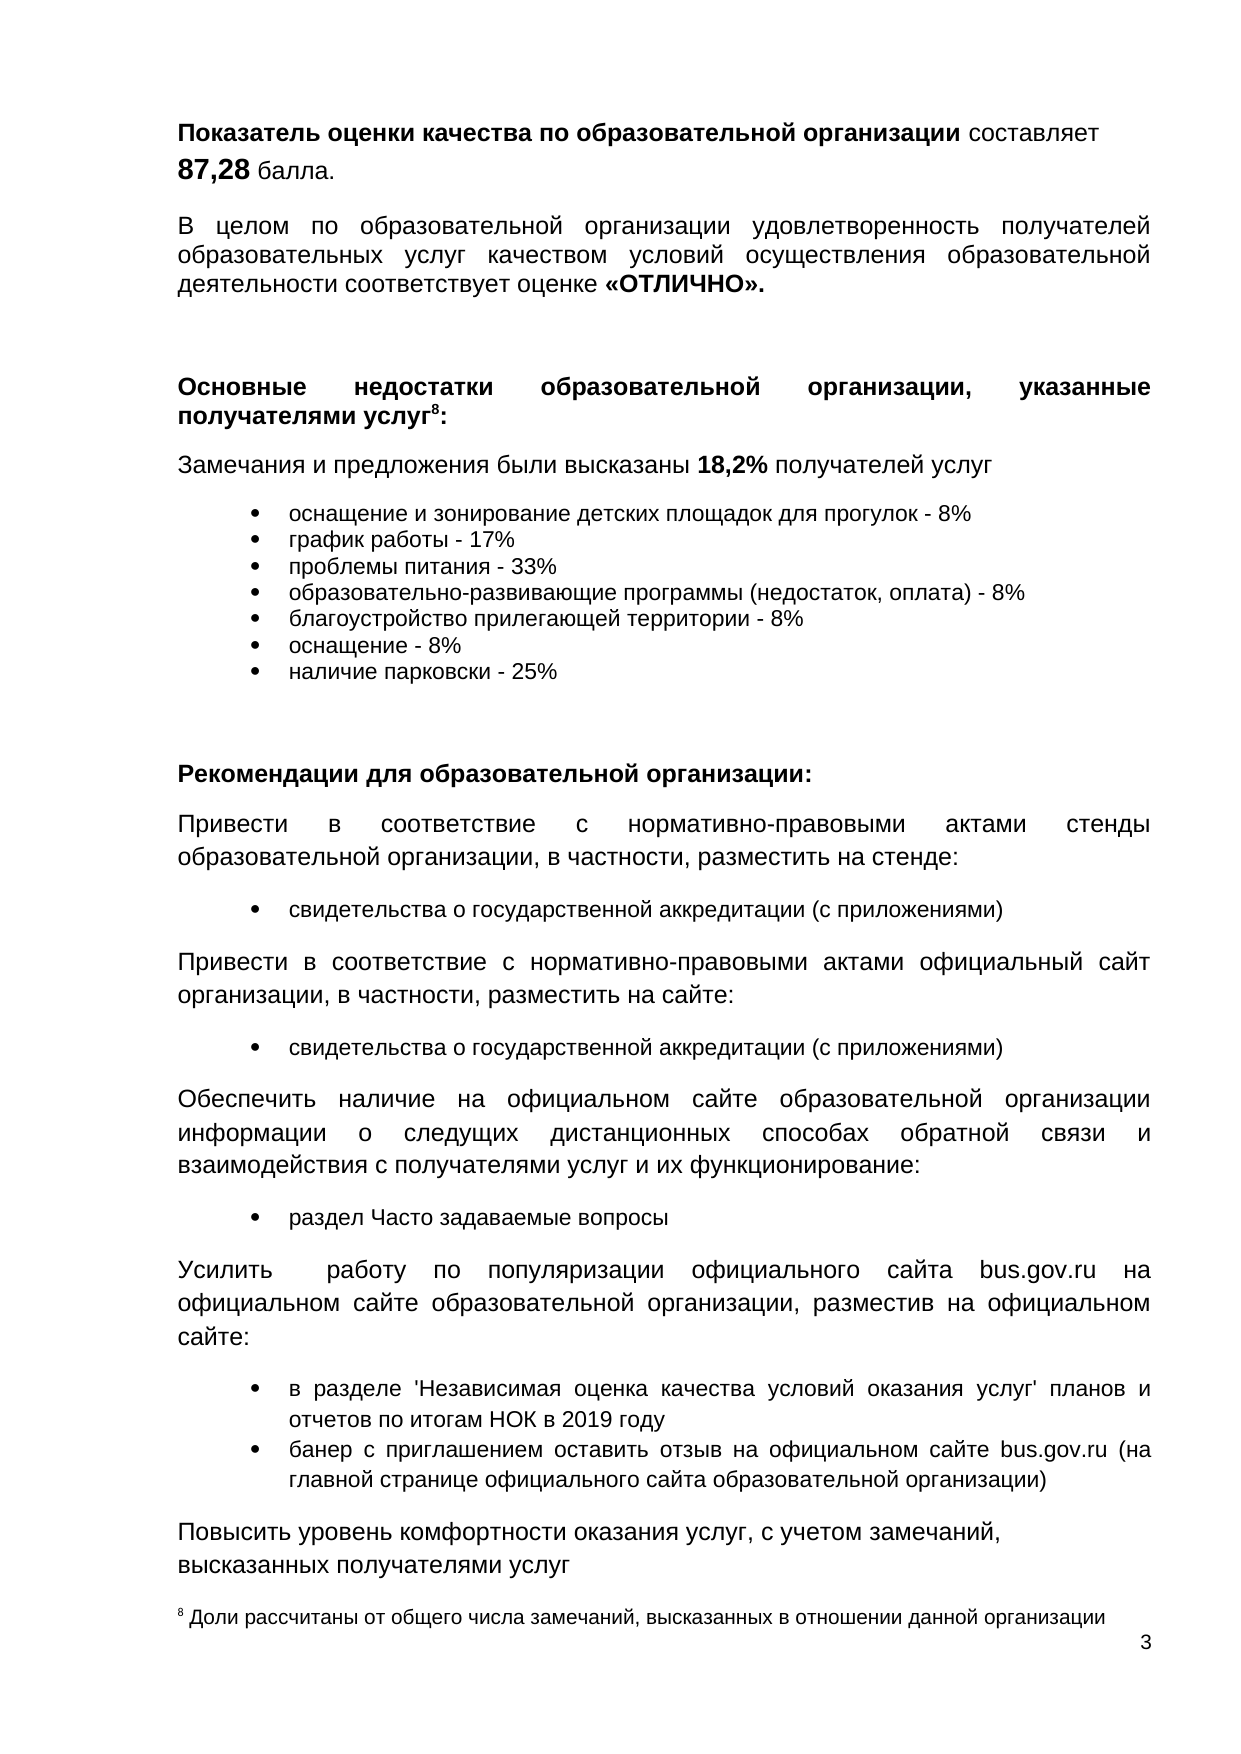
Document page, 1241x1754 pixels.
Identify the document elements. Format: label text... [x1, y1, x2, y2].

text Обеспечить наличие на официальном сайте образовательной организации информации о следущих дистанционных способах обратной связи и взаимодействия с получателями услуг и их функционирование: [177, 1084, 1152, 1179]
text Замечания и предложения были высказаны 18,2% получателей услуг [177, 450, 1152, 479]
list проблемы питания - 33% [251, 553, 1152, 579]
list раздел Часто задаваемые вопросы [251, 1204, 1152, 1231]
text Повысить уровень комфортности оказания услуг, с учетом замечаний, высказанных получателями услуг [177, 1517, 1152, 1579]
text В целом по образовательной организации удовлетворенность получателей образовательных услуг качеством условий осуществления образовательной деятельности соответствует оценке «ОТЛИЧНО». [177, 211, 1152, 297]
list свидетельства о государственной аккредитации (с приложениями) [251, 896, 1152, 922]
list график работы - 17% [251, 526, 1152, 553]
list образовательно-развивающие программы (недостаток, оплата) - 8% [251, 579, 1152, 605]
list оснащение и зонирование детских площадок для прогулок - 8% [251, 500, 1152, 526]
text Усилить работу по популяризации официального сайта bus.gov.ru на официальном сайте образовательной организации, разместив на официальном сайте: [177, 1255, 1152, 1350]
list наличие парковски - 25% [251, 658, 1152, 684]
list благоустройство прилегающей территории - 8% [251, 605, 1152, 632]
text Рекомендации для образовательной организации: [177, 759, 1152, 788]
list свидетельства о государственной аккредитации (с приложениями) [251, 1033, 1152, 1060]
list оснащение - 8% [251, 632, 1152, 658]
text Привести в соответствие с нормативно-правовыми актами стенды образовательной организации, в частности, разместить на стенде: [177, 809, 1152, 870]
list банер с приглашением оставить отзыв на официальном сайте bus.gov.ru (на главной странице официального сайта образовательной организации) [251, 1436, 1152, 1492]
text Показатель оценки качества по образовательной организации составляет 87,28 балла. [177, 118, 1152, 185]
text Основные недостатки образовательной организации, указанные получателями услуг: [177, 372, 1152, 429]
list в разделе 'Независимая оценка качества условий оказания услуг' планов и отчетов по итогам НОК в 2019 году [251, 1375, 1152, 1432]
text Привести в соответствие с нормативно-правовыми актами официальный сайт организации, в частности, разместить на сайте: [177, 947, 1152, 1008]
